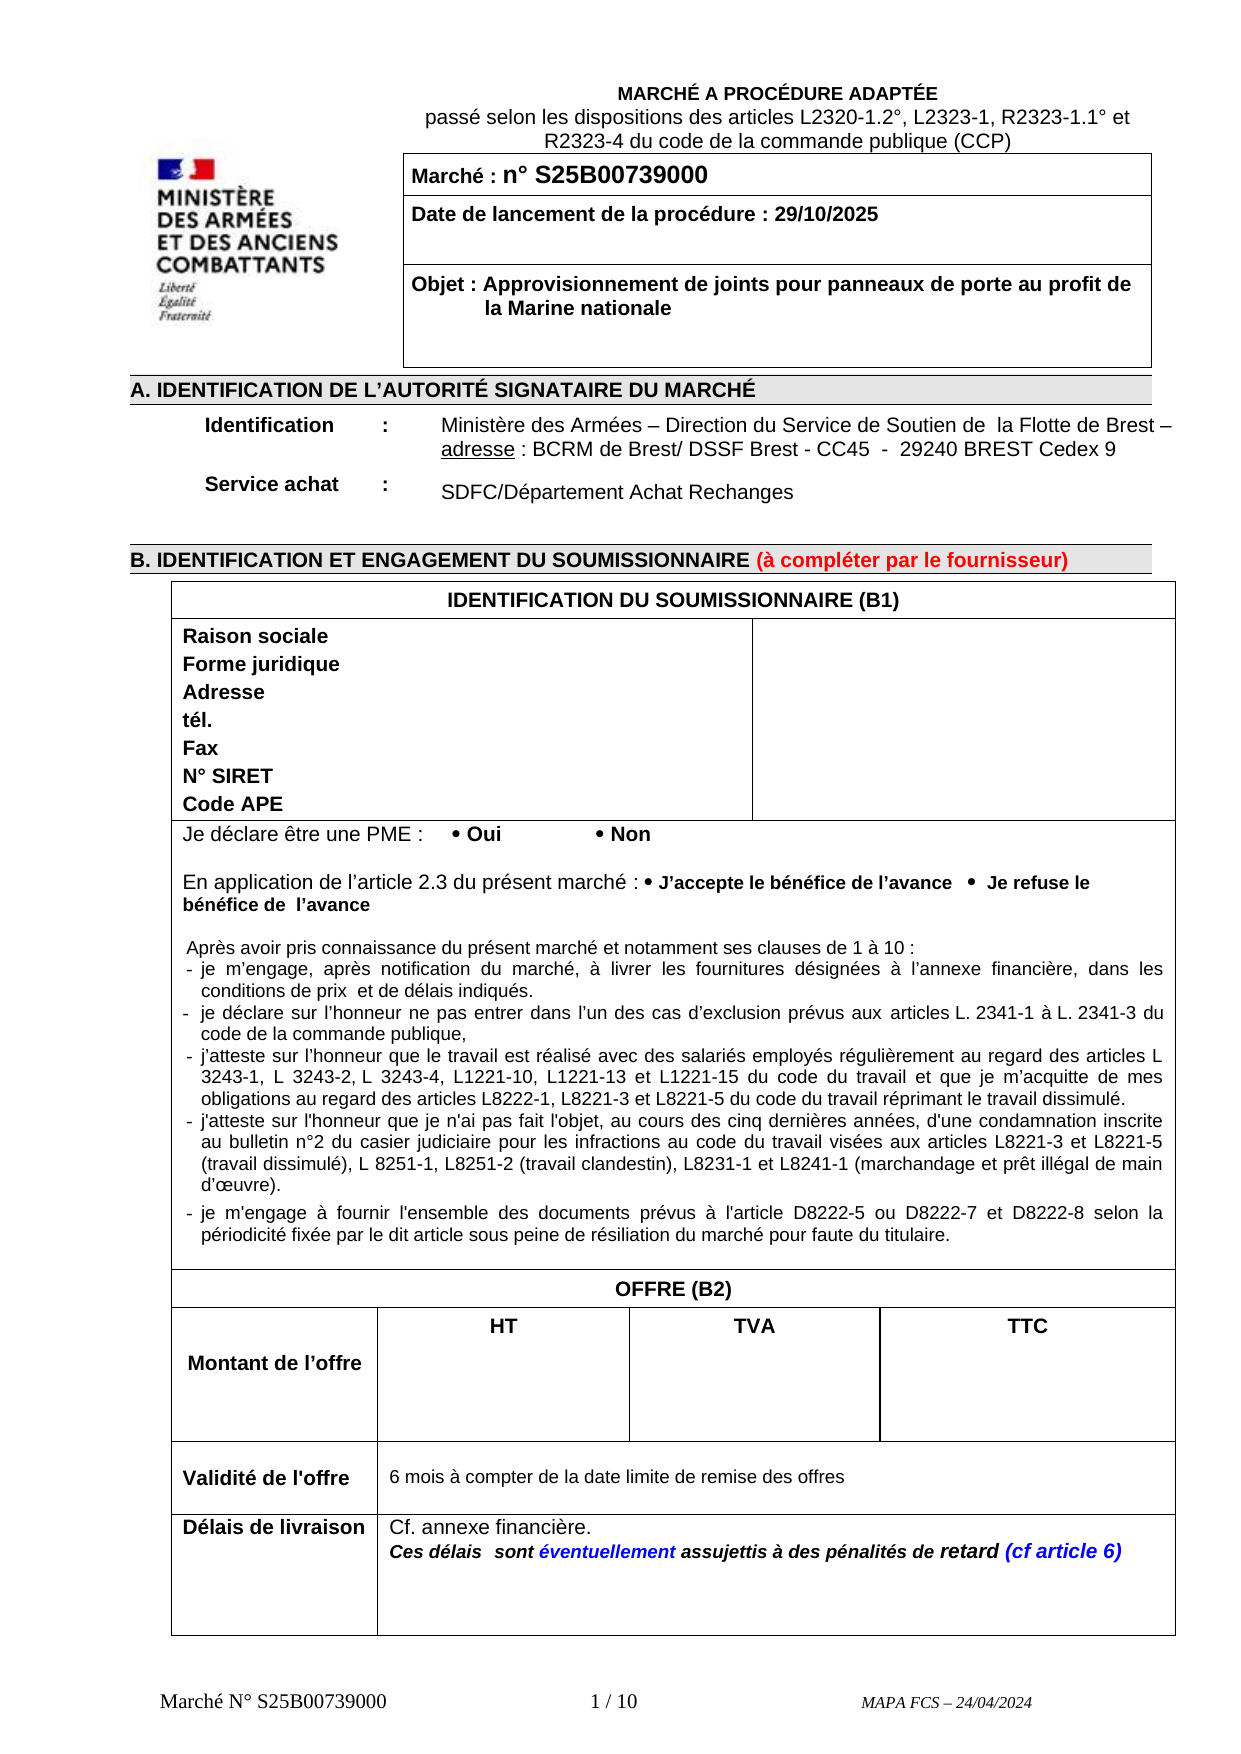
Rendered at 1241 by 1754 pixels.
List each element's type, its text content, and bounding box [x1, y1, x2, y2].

table_cell Raison sociale Forme juridique Adresse tél. Fax N° SIRET Code APE [172, 619, 752, 820]
table_header IDENTIFICATION DU SOUMISSIONNAIRE (B1) [172, 582, 1175, 618]
table_cell Objet : Approvisionnement de joints pour panneaux de porte au profit de la Marine nationale [404, 265, 1151, 367]
table_cell Validité de l'offre: : [172, 1442, 377, 1514]
table_header [673, 411, 1175, 538]
table_header [167, 83, 404, 367]
table_cell 6 mois à compter de la date limite de remise des offres [378, 1442, 1175, 1514]
table_header MARCHÉ A PROCÉDURE ADAPTÉE passé selon les dispositions des articles L2320-1.2°, L2323-1, R2323-1.1° et R2323-4 du code de la commande publique (CCP) [404, 83, 1152, 153]
picture [138, 139, 358, 341]
table_cell TVA [630, 1308, 879, 1441]
text B. IDENTIFICATION ET ENGAGEMENT DU SOUMISSIONNAIRE (à compléter par le fournisseur) [130, 545, 1152, 573]
table_cell [753, 619, 1175, 820]
table_header [171, 411, 673, 538]
table_cell Date de lancement de la procédure : 29/10/2025 [404, 196, 1151, 264]
table_cell Marché : n° S25B00739000 [404, 154, 1151, 195]
table_cell Délais de livraison [172, 1515, 377, 1635]
table_cell Je déclare être une PME : Oui Non En application de l’article 2.3 du présent marché : J’accepte le bénéfice de l’avance Je refuse le bénéfice de l’avance Après avoir pris connaissance du présent marché et notamment ses clauses de 1 à 10 : je m’engage, après notification du marché, à livrer les fournitures désignées à l’annexe financière, dans les conditions de prix et de délais indiqués. je déclare sur l’honneur ne pas entrer dans l’un des cas d’exclusion prévus aux articles L. 2341-1 à L. 2341-3 du code de la commande publique, j’atteste sur l’honneur que le travail est réalisé avec des salariés employés régulièrement au regard des articles L 3243-1, L 3243-2, L 3243-4, L1221-10, L1221-13 et L1221-15 du code du travail et que je m’acquitte de mes obligations au regard des articles L8222-1, L8221-3 et L8221-5 du code du travail réprimant le travail dissimulé. j'atteste sur l'honneur que je n'ai pas fait l'objet, au cours des cinq dernières années, d'une condamnation inscrite au bulletin n°2 du casier judiciaire pour les infractions au code du travail visées aux articles L8221-3 et L8221-5 (travail dissimulé), L 8251-1, L8251-2 (travail clandestin), L8231-1 et L8241-1 (marchandage et prêt illégal de main d’œuvre). je m'engage à fournir l'ensemble des documents prévus à l'article D8222-5 ou D8222-7 et D8222-8 selon la périodicité fixée par le dit article sous peine de résiliation du marché pour faute du titulaire. [172, 821, 1175, 1269]
table_cell HT [378, 1308, 629, 1441]
table_cell Montant de l’offre [172, 1308, 377, 1441]
text A. IDENTIFICATION DE L’AUTORITÉ SIGNATAIRE DU MARCHÉ [130, 376, 1152, 404]
table_cell OFFRE (B2) [172, 1270, 1175, 1307]
table_cell Cf. annexe financière. Ces délais sont éventuellement assujettis à des pénalités de retard (cf article 6) [378, 1515, 1175, 1635]
table_cell TTC [881, 1308, 1175, 1441]
